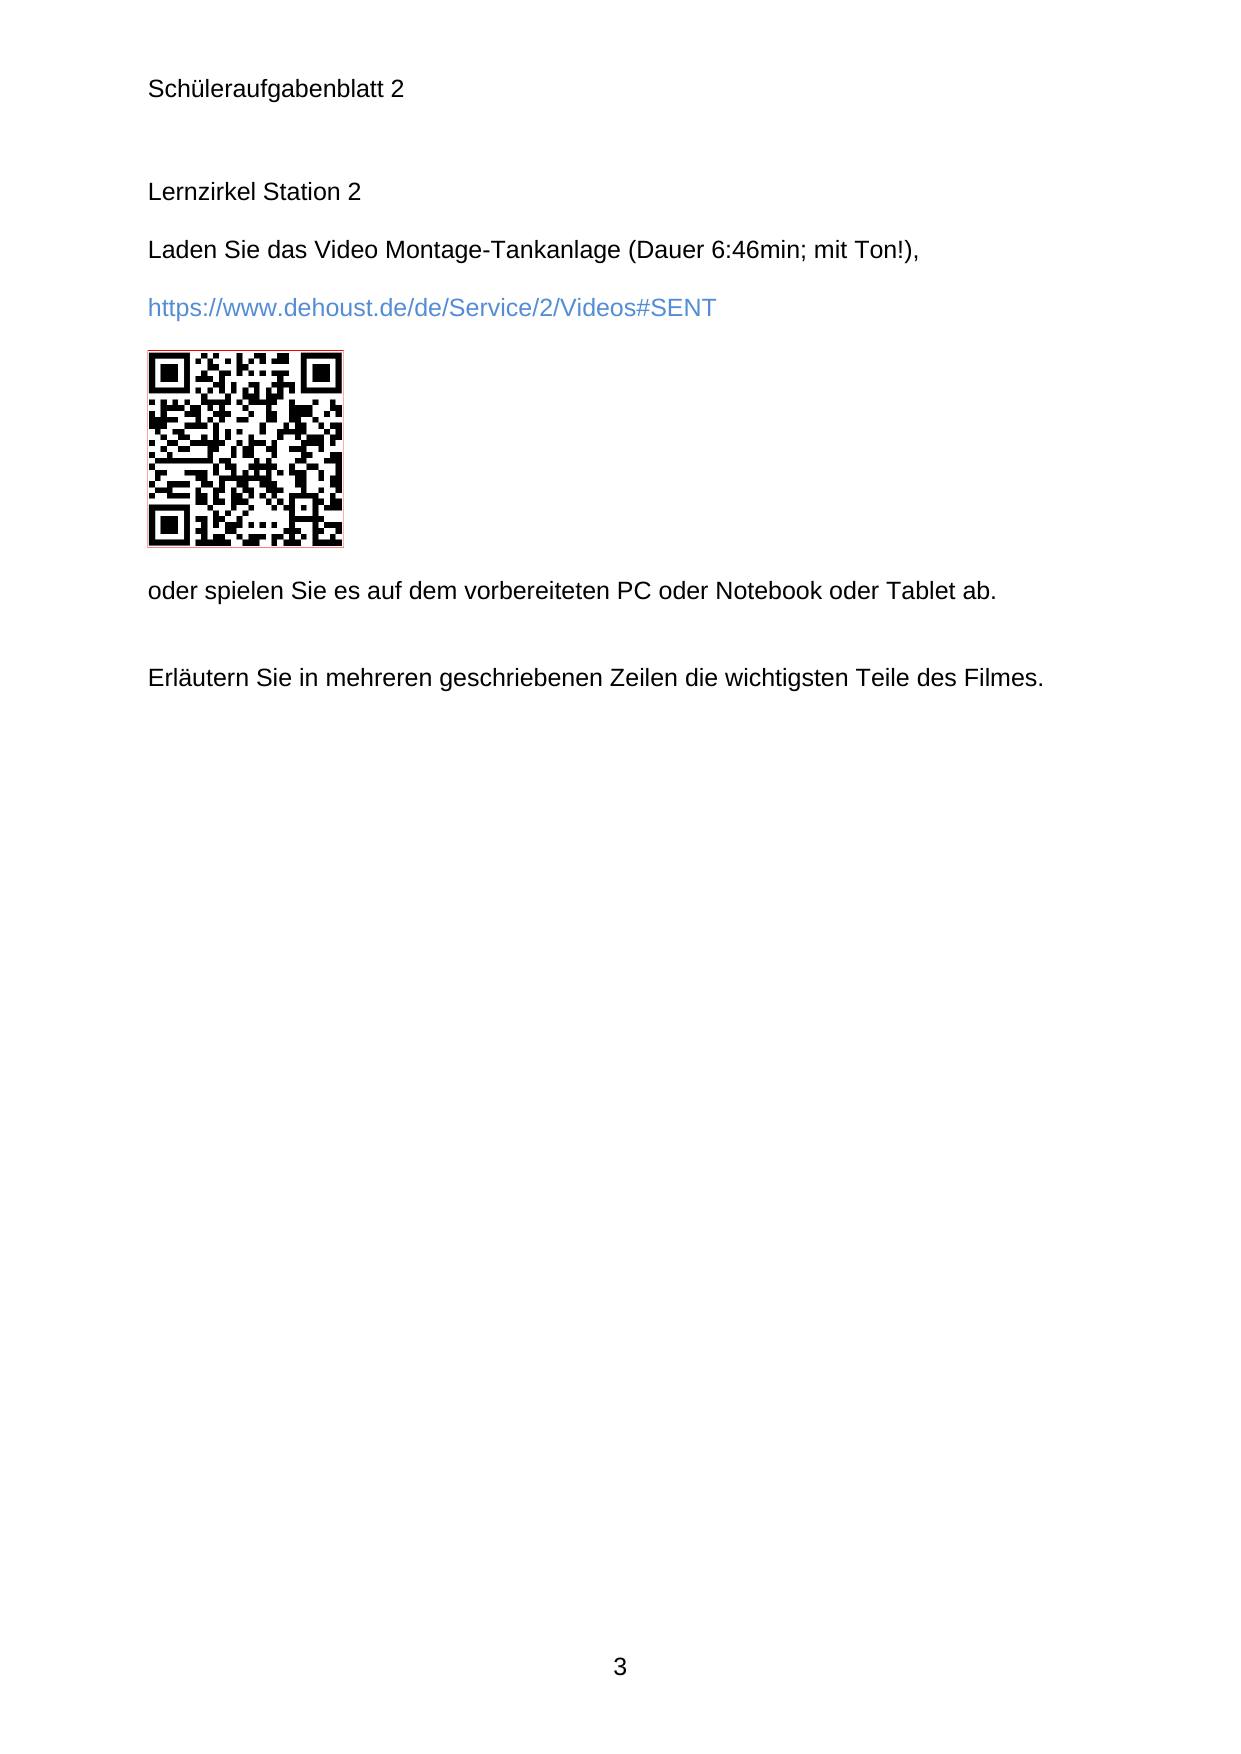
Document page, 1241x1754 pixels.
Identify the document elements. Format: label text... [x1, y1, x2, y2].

text oder spielen Sie es auf dem vorbereiteten PC oder Notebook oder Tablet ab. [148, 576, 1093, 605]
picture [147, 350, 344, 548]
text Laden Sie das Video Montage-Tankanlage (Dauer 6:46min; mit Ton!), [148, 235, 1093, 263]
text Erläutern Sie in mehreren geschriebenen Zeilen die wichtigsten Teile des Filmes. [148, 663, 1093, 691]
text Lernzirkel Station 2 [148, 177, 1093, 206]
text https://www.dehoust.de/de/Service/2/Videos#SENT [148, 293, 1093, 321]
